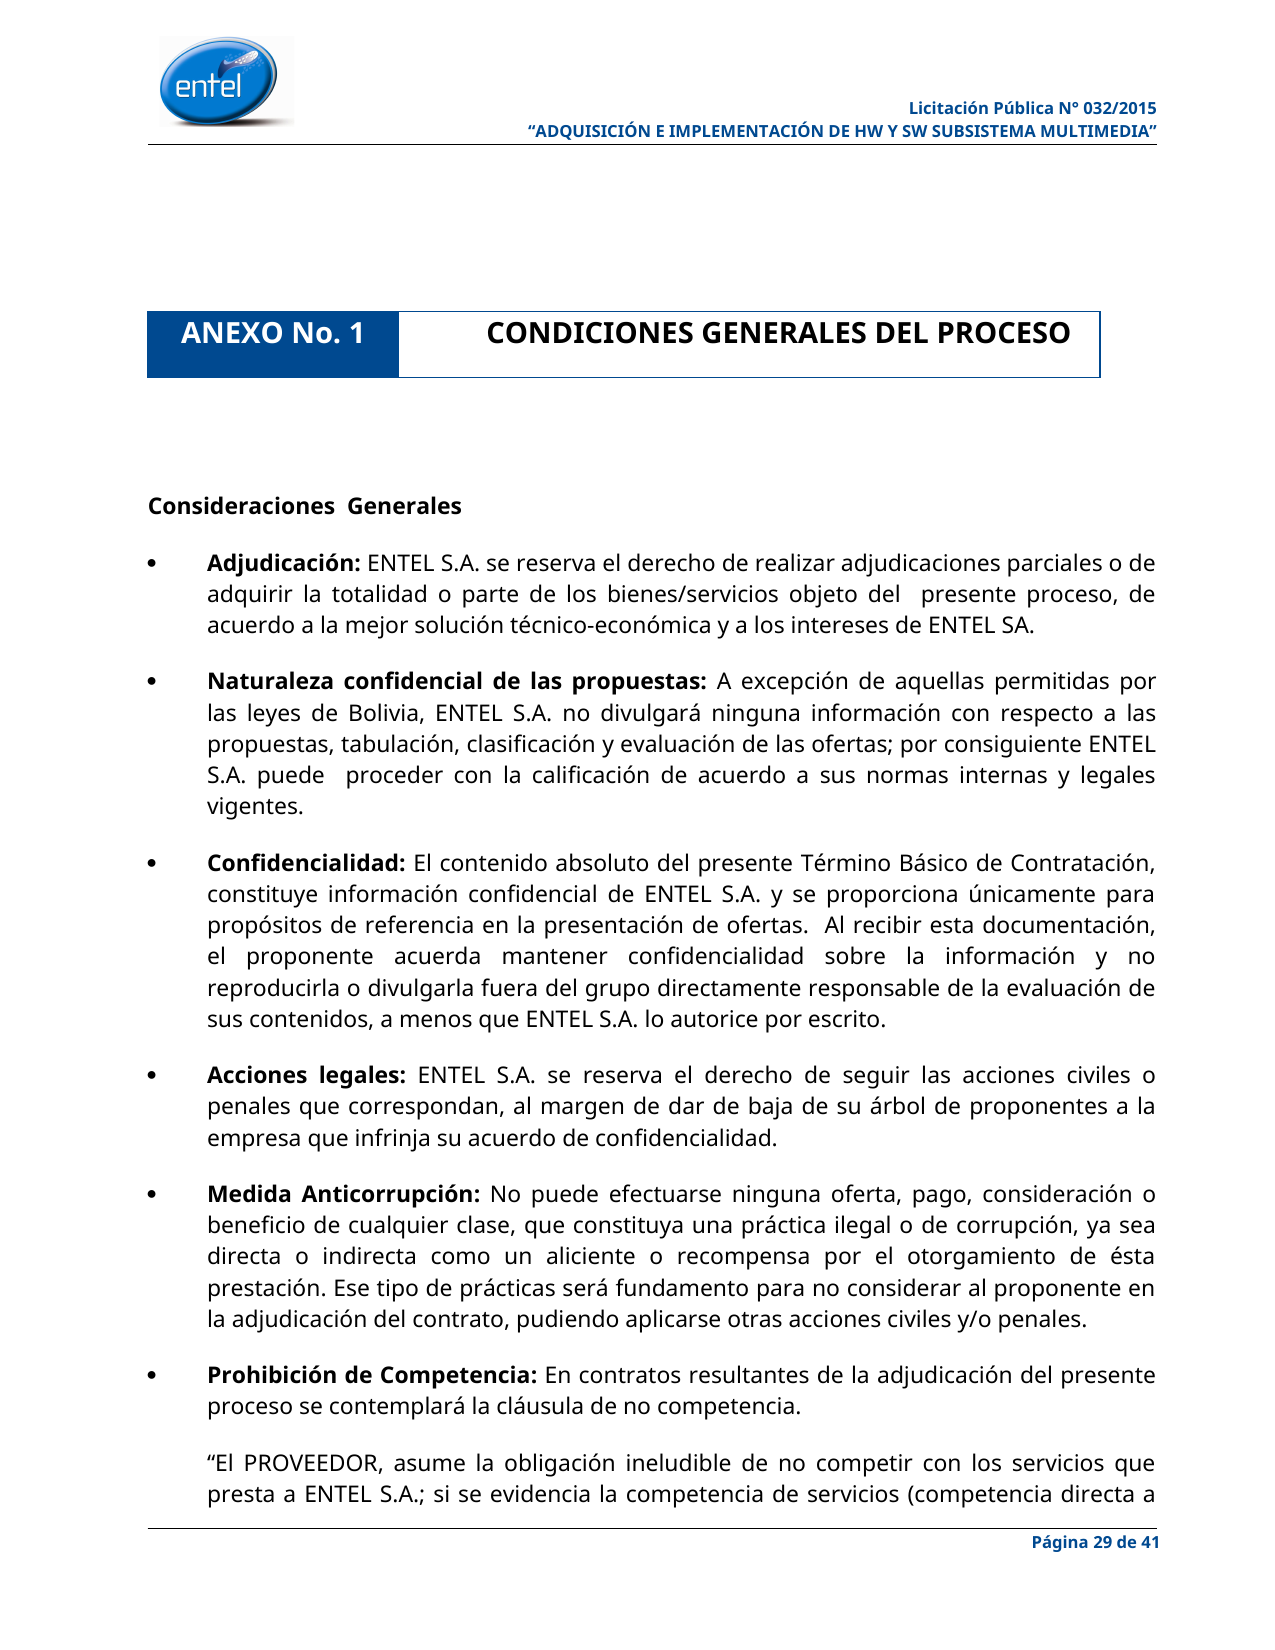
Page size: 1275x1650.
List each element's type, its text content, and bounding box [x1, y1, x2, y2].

list Prohibición de Competencia: En contratos resultantes de la adjudicación del presente proceso se contemplará la cláusula de no competencia. [148, 1359, 1157, 1421]
list Confidencialidad: El contenido absoluto del presente Término Básico de Contratación, constituye información confidencial de ENTEL S.A. y se proporciona únicamente para propósitos de referencia en la presentación de ofertas. Al recibir esta documentación, el proponente acuerda mantener confidencialidad sobre la información y no reproducirla o divulgarla fuera del grupo directamente responsable de la evaluación de sus contenidos, a menos que ENTEL S.A. lo autorice por escrito. [148, 846, 1157, 1034]
list Naturaleza confidencial de las propuestas: A excepción de aquellas permitidas por las leyes de Bolivia, ENTEL S.A. no divulgará ninguna información con respecto a las propuestas, tabulación, clasificación y evaluación de las ofertas; por consiguiente ENTEL S.A. puede proceder con la calificación de acuerdo a sus normas internas y legales vigentes. [148, 665, 1157, 821]
list Adjudicación: ENTEL S.A. se reserva el derecho de realizar adjudicaciones parciales o de adquirir la totalidad o parte de los bienes/servicios objeto del presente proceso, de acuerdo a la mejor solución técnico-económica y a los intereses de ENTEL SA. [148, 546, 1157, 640]
table_header CONDICIONES GENERALES DEL PROCESO [399, 312, 1099, 377]
list Acciones legales: ENTEL S.A. se reserva el derecho de seguir las acciones civiles o penales que correspondan, al margen de dar de baja de su árbol de proponentes a la empresa que infrinja su acuerdo de confidencialidad. [148, 1059, 1157, 1153]
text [207, 1446, 1157, 1509]
table_header ANEXO No. 1 [148, 312, 398, 377]
list Medida Anticorrupción: No puede efectuarse ninguna oferta, pago, consideración o beneficio de cualquier clase, que constituya una práctica ilegal o de corrupción, ya sea directa o indirecta como un aliciente o recompensa por el otorgamiento de ésta prestación. Ese tipo de prácticas será fundamento para no considerar al proponente en la adjudicación del contrato, pudiendo aplicarse otras acciones civiles y/o penales. [148, 1178, 1157, 1334]
picture [159, 36, 295, 127]
text Consideraciones Generales [148, 490, 1157, 521]
